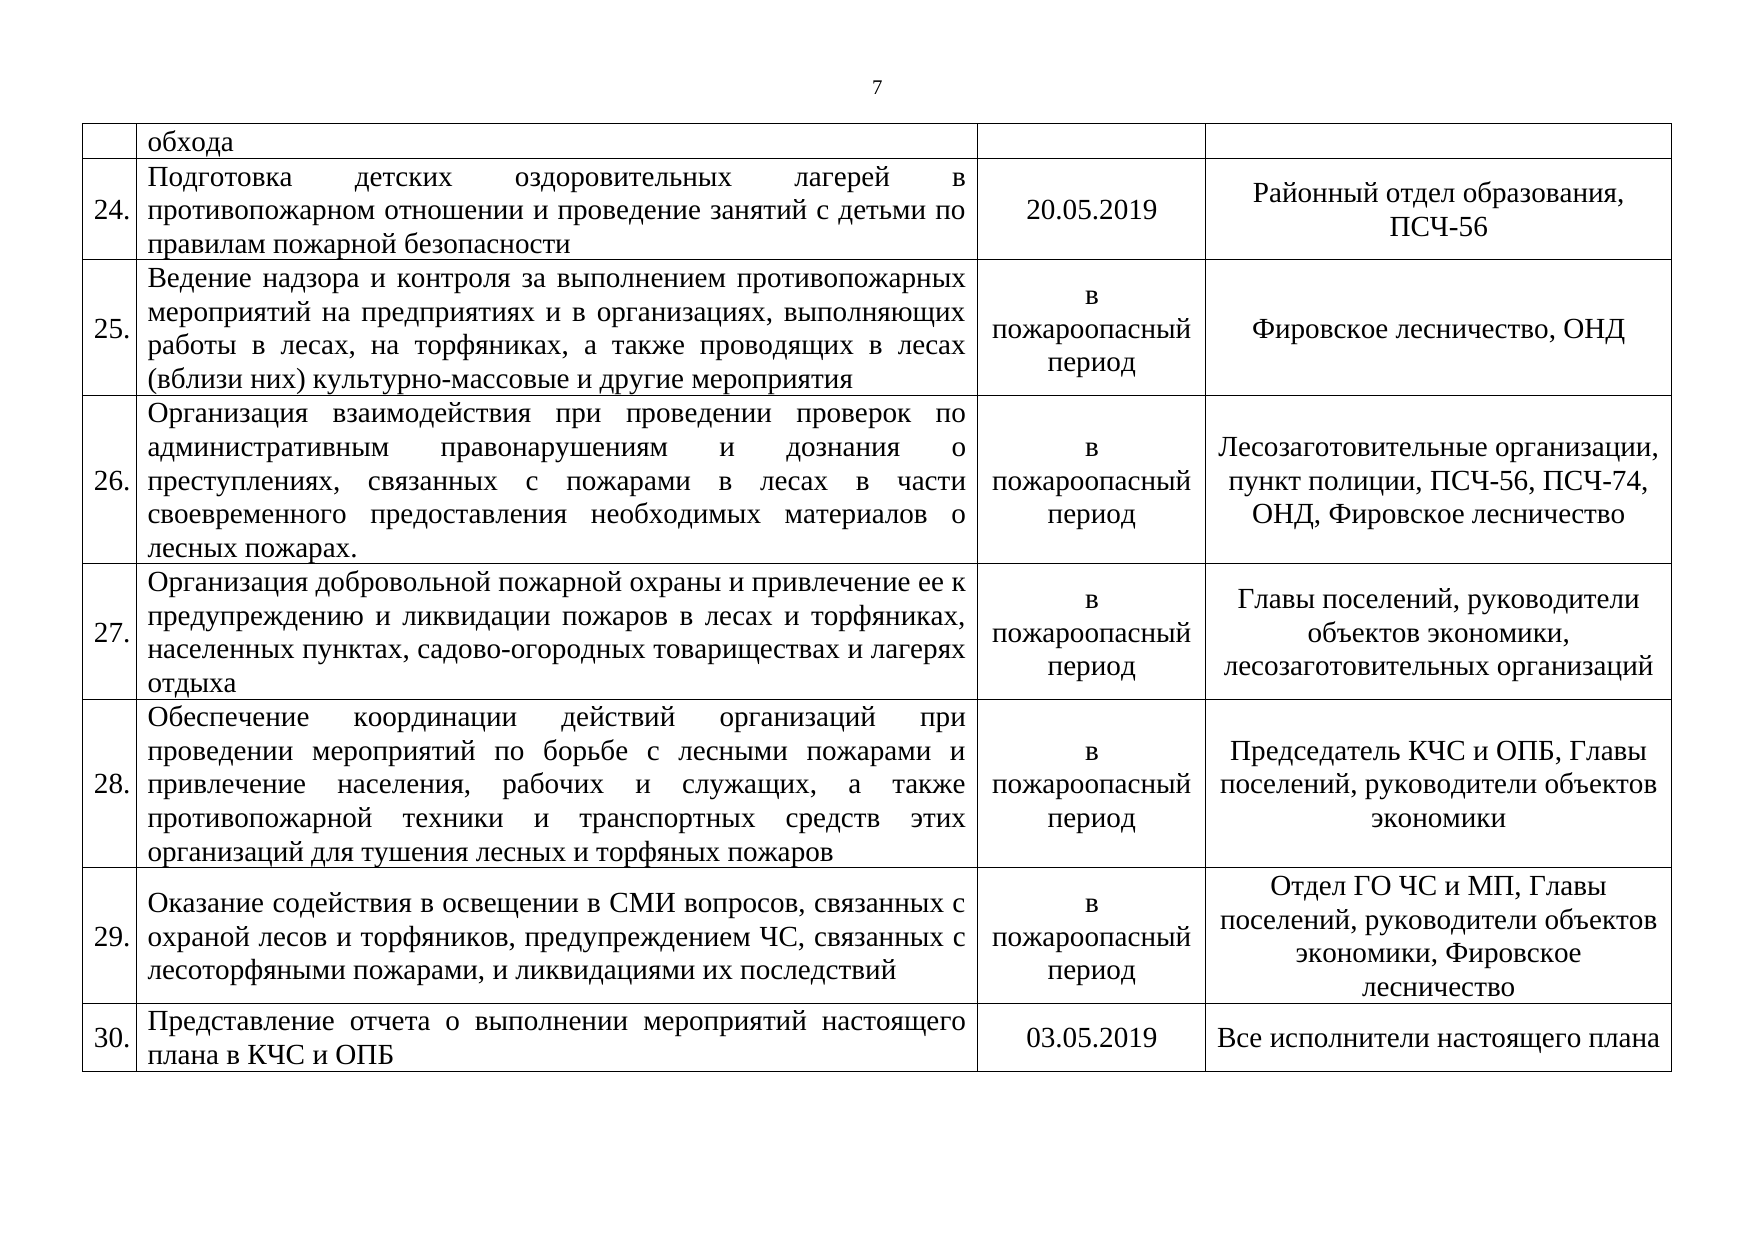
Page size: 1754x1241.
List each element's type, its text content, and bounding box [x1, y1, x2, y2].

table_cell [83, 260, 136, 394]
table_cell Все исполнители настоящего плана [1206, 1004, 1671, 1071]
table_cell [978, 124, 1205, 158]
table_cell в пожароопасный период [978, 868, 1205, 1002]
table_cell Организация взаимодействия при проведении проверок по административным правонарушениям и дознания о преступлениях, связанных с пожарами в лесах в части своевременного предоставления необходимых материалов о лесных пожарах. [137, 396, 977, 563]
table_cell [1206, 124, 1671, 158]
table_cell [83, 124, 136, 158]
table_cell в пожароопасный период [978, 700, 1205, 867]
table_cell [83, 868, 136, 1002]
table_cell Обеспечение координации действий организаций при проведении мероприятий по борьбе с лесными пожарами и привлечение населения, рабочих и служащих, а также противопожарной техники и транспортных средств этих организаций для тушения лесных и торфяных пожаров [137, 700, 977, 867]
table_cell Фировское лесничество, ОНД [1206, 260, 1671, 394]
table_cell 20.05.2019 [978, 159, 1205, 259]
table_cell Ведение надзора и контроля за выполнением противопожарных мероприятий на предприятиях и в организациях, выполняющих работы в лесах, на торфяниках, а также проводящих в лесах (вблизи них) культурно-массовые и другие мероприятия [137, 260, 977, 394]
table_cell Отдел ГО ЧС и МП, Главы поселений, руководители объектов экономики, Фировское лесничество [1206, 868, 1671, 1002]
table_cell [137, 124, 977, 158]
table_cell Главы поселений, руководители объектов экономики, лесозаготовительных организаций [1206, 564, 1671, 698]
table_cell [83, 159, 136, 259]
table_cell Председатель КЧС и ОПБ, Главы поселений, руководители объектов экономики [1206, 700, 1671, 867]
table_cell Районный отдел образования, ПСЧ-56 [1206, 159, 1671, 259]
table_cell в пожароопасный период [978, 260, 1205, 394]
table_cell [83, 700, 136, 867]
table_cell Лесозаготовительные организации, пункт полиции, ПСЧ-56, ПСЧ-74, ОНД, Фировское лесничество [1206, 396, 1671, 563]
table_cell в пожароопасный период [978, 396, 1205, 563]
table_cell Представление отчета о выполнении мероприятий настоящего плана в КЧС и ОПБ [137, 1004, 977, 1071]
table_cell [83, 1004, 136, 1071]
table_cell Оказание содействия в освещении в СМИ вопросов, связанных с охраной лесов и торфяников, предупреждением ЧС, связанных с лесоторфяными пожарами, и ликвидациями их последствий [137, 868, 977, 1002]
table_cell Подготовка детских оздоровительных лагерей в противопожарном отношении и проведение занятий с детьми по правилам пожарной безопасности [137, 159, 977, 259]
table_cell Организация добровольной пожарной охраны и привлечение ее к предупреждению и ликвидации пожаров в лесах и торфяниках, населенных пунктах, садово-огородных товариществах и лагерях отдыха [137, 564, 977, 698]
table_cell [83, 564, 136, 698]
table_cell [83, 396, 136, 563]
table_cell 03.05.2019 [978, 1004, 1205, 1071]
table_cell в пожароопасный период [978, 564, 1205, 698]
